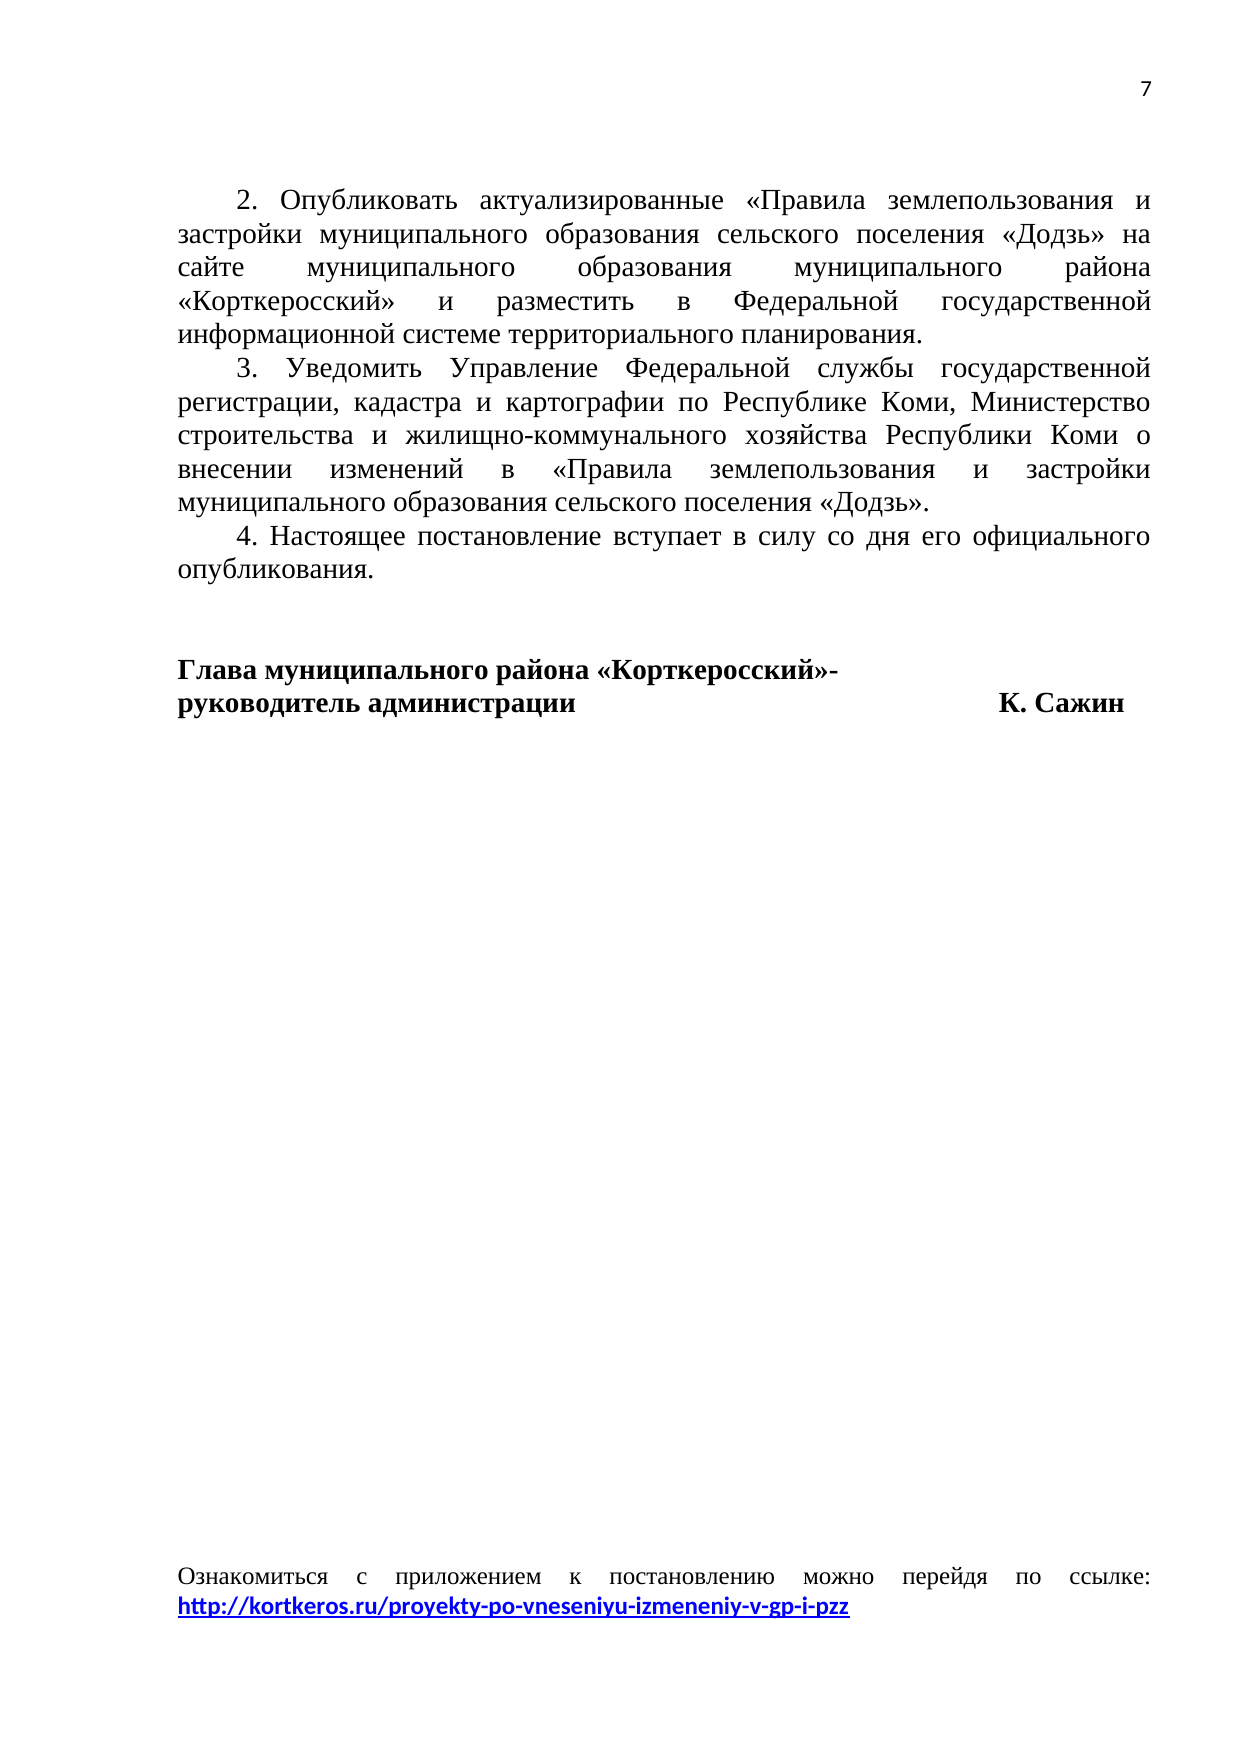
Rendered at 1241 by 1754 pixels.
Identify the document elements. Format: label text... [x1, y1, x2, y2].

text 4. Настоящее постановление вступает в силу со дня его официального опубликования. [177, 518, 1152, 585]
text 3. Уведомить Управление Федеральной службы государственной регистрации, кадастра и картографии по Республике Коми, Министерство строительства и жилищно-коммунального хозяйства Республики Коми о внесении изменений в «Правила землепользования и застройки муниципального образования сельского поселения «Додзь». [177, 350, 1152, 518]
text Глава муниципального района «Корткеросский»- [177, 652, 1152, 686]
text руководитель администрации К. Сажин [177, 686, 1152, 719]
text 2. Опубликовать актуализированные «Правила землепользования и застройки муниципального образования сельского поселения «Додзь» на сайте муниципального образования муниципального района «Корткеросский» и разместить в Федеральной государственной информационной системе территориального планирования. [177, 182, 1152, 350]
text Ознакомиться с приложением к постановлению можно перейдя по ссылке: http://kortkeros.ru/proyekty-po-vneseniyu-izmeneniy-v-gp-i-pzz [177, 1561, 1152, 1621]
